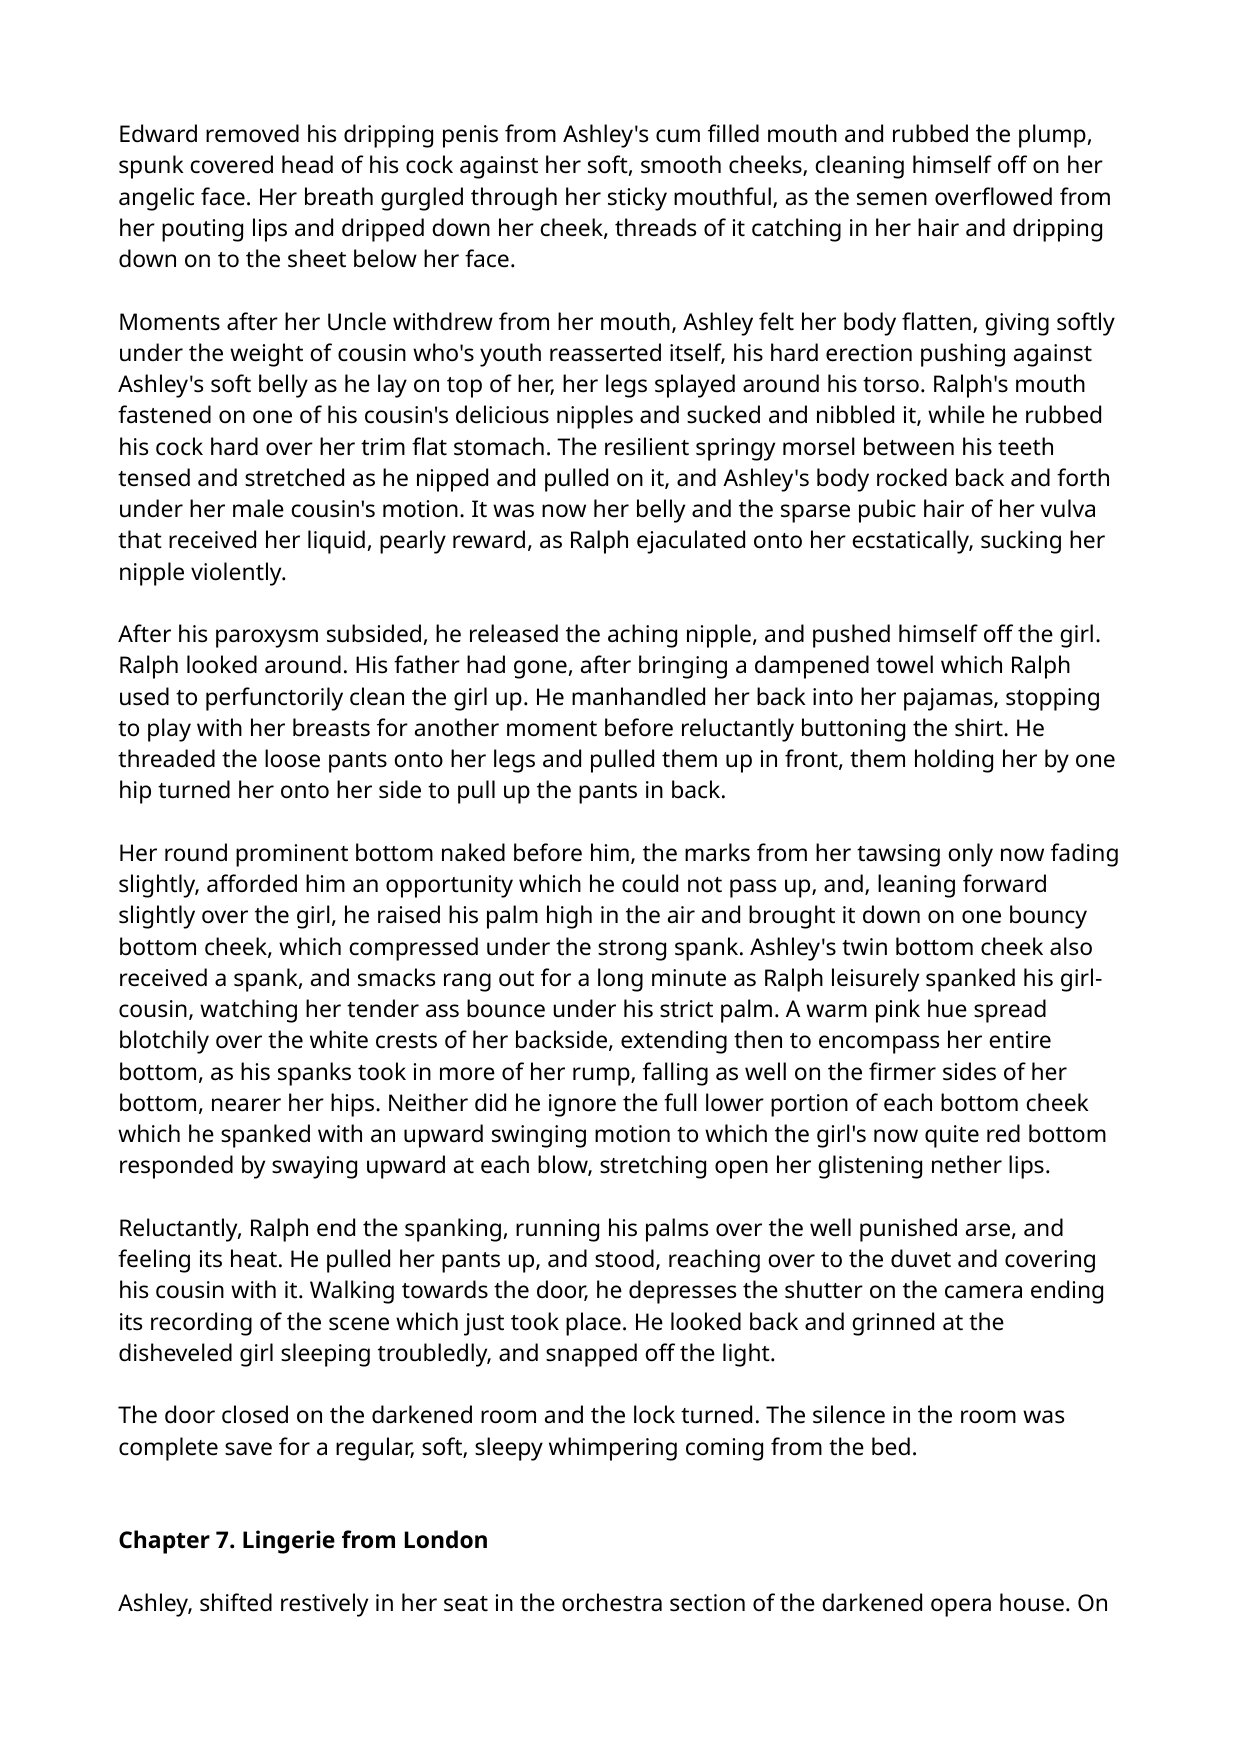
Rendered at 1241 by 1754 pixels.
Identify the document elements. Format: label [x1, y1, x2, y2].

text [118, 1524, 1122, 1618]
text [118, 118, 1122, 1462]
